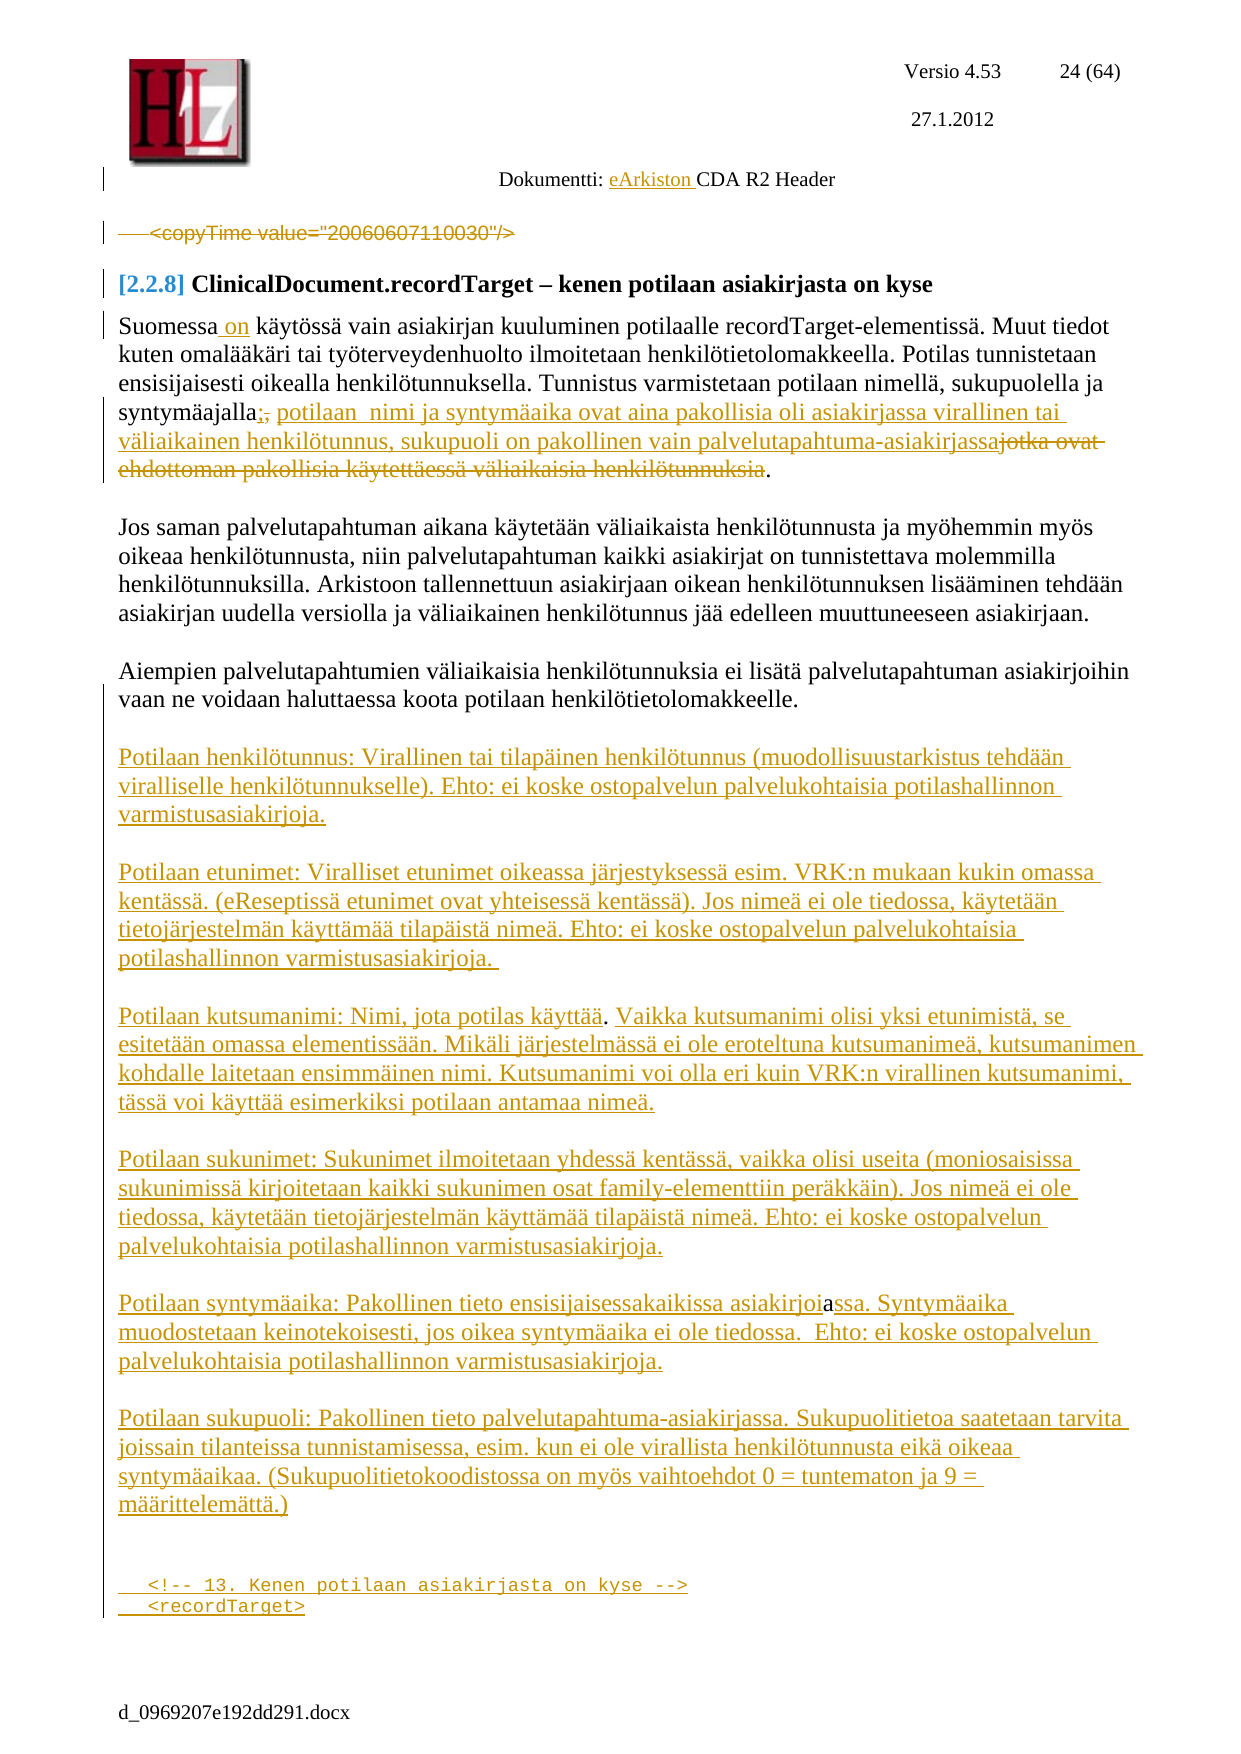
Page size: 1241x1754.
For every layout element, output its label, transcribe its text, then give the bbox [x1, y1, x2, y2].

text . [118, 1001, 1152, 1116]
picture [129, 59, 252, 167]
text Jos saman palvelutapahtuman aikana käytetään väliaikaista henkilötunnusta ja myöhemmin myös oikeaa henkilötunnusta, niin palvelutapahtuman kaikki asiakirjat on tunnistettava molemmilla henkilötunnuksilla. Arkistoon tallennettuun asiakirjaan oikean henkilötunnuksen lisääminen tehdään asiakirjan uudella versiolla ja väliaikainen henkilötunnus jää edelleen muuttuneeseen asiakirjaan. [118, 512, 1152, 627]
text Aiempien palvelutapahtumien väliaikaisia henkilötunnuksia ei lisätä palvelutapahtuman asiakirjoihin vaan ne voidaan haluttaessa koota potilaan henkilötietolomakkeelle. [118, 656, 1152, 713]
text Suomessa käytössä vain asiakirjan kuuluminen potilaalle recordTarget-elementissä. Muut tiedot kuten omalääkäri tai työterveydenhuolto ilmoitetaan henkilötietolomakkeella. Potilas tunnistetaan ensisijaisesti oikealla henkilötunnuksella. Tunnistus varmistetaan potilaan nimellä, sukupuolella ja syntymäajalla . [118, 311, 1152, 483]
subtitle ClinicalDocument.recordTarget – kenen potilaan asiakirjasta on kyse [118, 269, 1152, 298]
